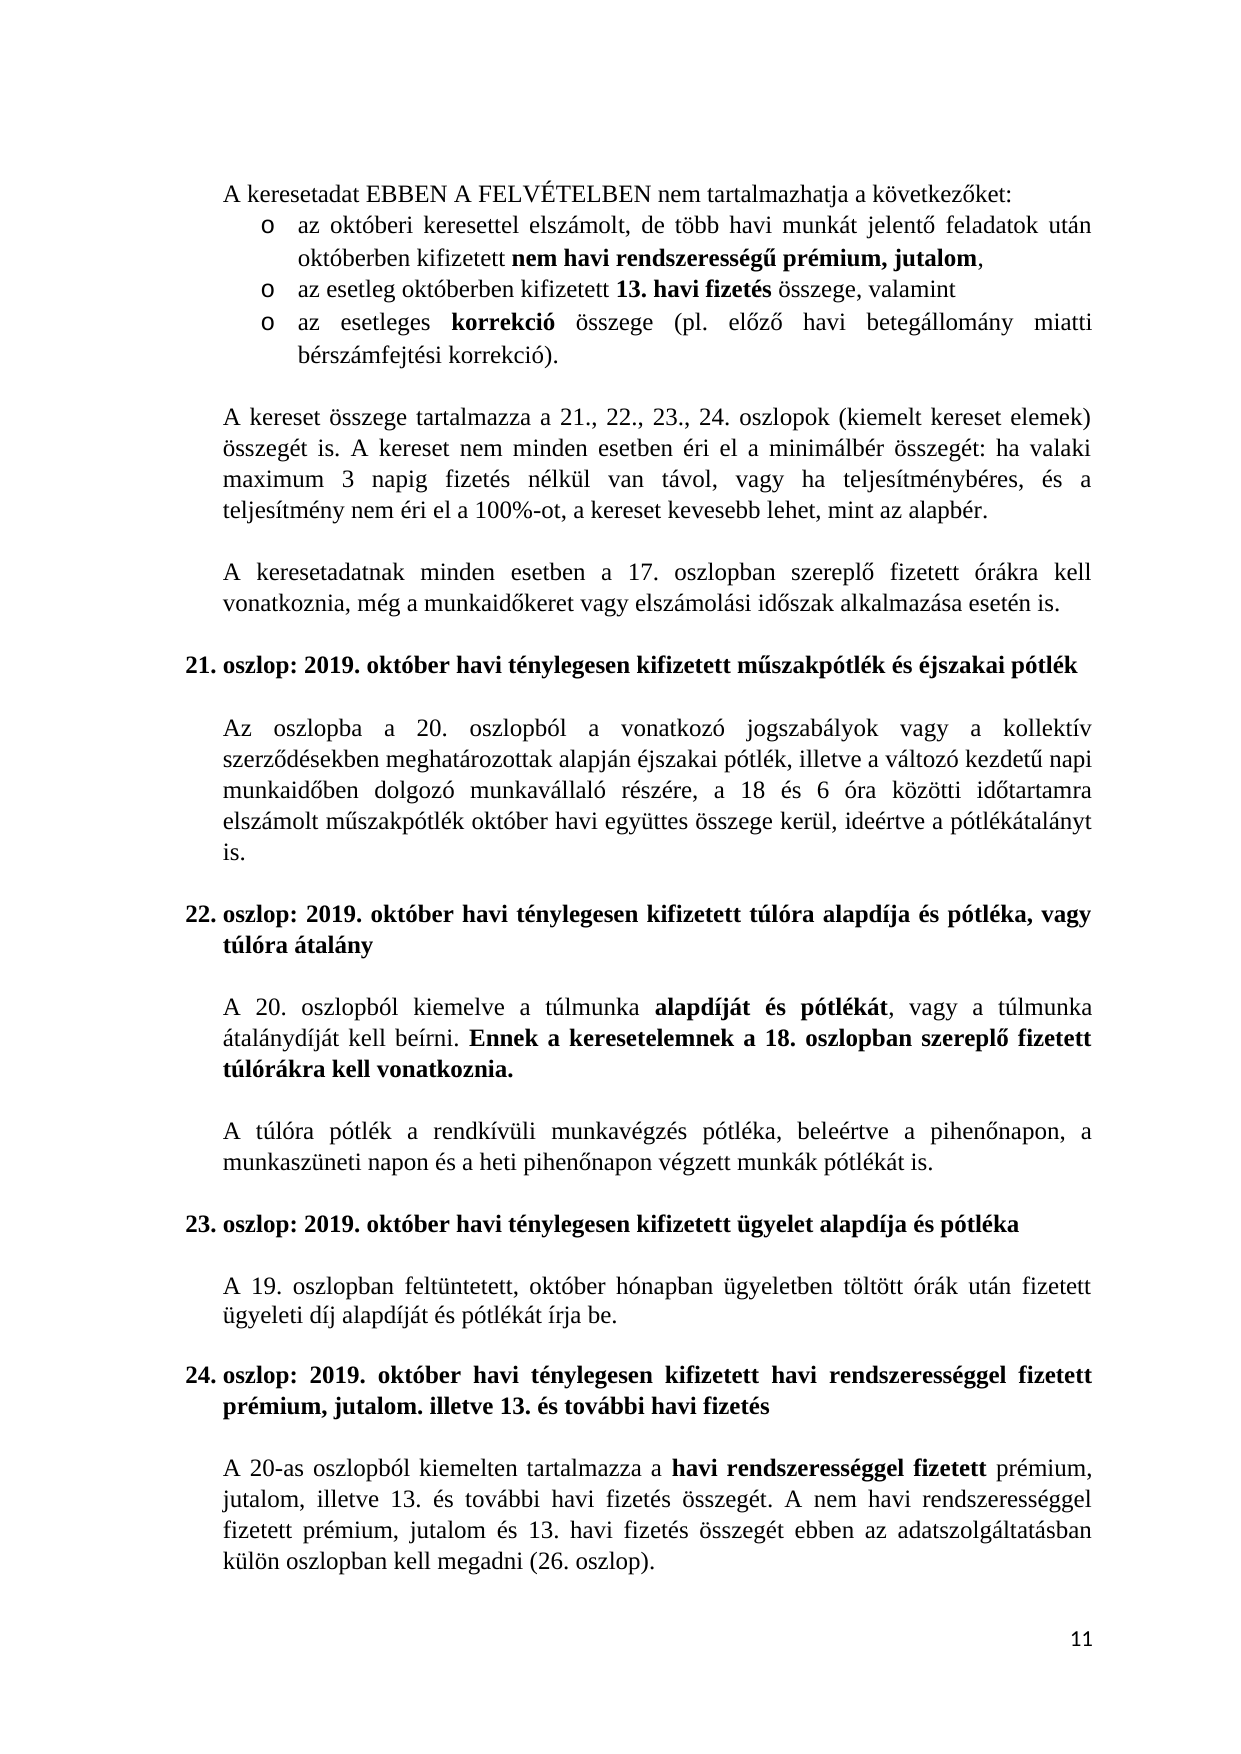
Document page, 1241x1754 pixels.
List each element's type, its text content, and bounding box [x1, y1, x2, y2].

list az esetleges korrekció összege (pl. előző havi betegállomány miatti bérszámfejtési korrekció). [260, 307, 1093, 369]
list az esetleg októberben kifizetett 13. havi fizetés összege, valamint [260, 274, 1093, 305]
list A 20-as oszlopból kiemelten tartalmazza a havi rendszerességgel fizetett prémium, jutalom, illetve 13. és további havi fizetés összegét. A nem havi rendszerességgel fizetett prémium, jutalom és 13. havi fizetés összegét ebben az adatszolgáltatásban külön oszlopban kell megadni (26. oszlop). [223, 1453, 1093, 1575]
list A keresetadat EBBEN A FELVÉTELBEN nem tartalmazhatja a következőket: [223, 179, 1093, 207]
list A 20. oszlopból kiemelve a túlmunka alapdíját és pótlékát, vagy a túlmunka átalánydíját kell beírni. Ennek a keresetelemnek a 18. oszlopban szereplő fizetett túlórákra kell vonatkoznia. [223, 992, 1093, 1083]
list oszlop: 2019. október havi ténylegesen kifizetett havi rendszerességgel fizetett prémium, jutalom. illetve 13. és további havi fizetés [185, 1360, 1093, 1420]
list A túlóra pótlék a rendkívüli munkavégzés pótléka, beleértve a pihenőnapon, a munkaszüneti napon és a heti pihenőnapon végzett munkák pótlékát is. [223, 1116, 1093, 1176]
list oszlop: 2019. október havi ténylegesen kifizetett ügyelet alapdíja és pótléka [185, 1209, 1093, 1238]
list az októberi keresettel elszámolt, de több havi munkát jelentő feladatok után októberben kifizetett nem havi rendszerességű prémium, jutalom, [260, 210, 1093, 272]
list oszlop: 2019. október havi ténylegesen kifizetett túlóra alapdíja és pótléka, vagy túlóra átalány [185, 899, 1093, 959]
list A 19. oszlopban feltüntetett, október hónapban ügyeletben töltött órák után fizetett ügyeleti díj alapdíját és pótlékát írja be. [223, 1271, 1093, 1329]
list Az oszlopba a 20. oszlopból a vonatkozó jogszabályok vagy a kollektív szerződésekben meghatározottak alapján éjszakai pótlék, illetve a változó kezdetű napi munkaidőben dolgozó munkavállaló részére, a 18 és 6 óra közötti időtartamra elszámolt műszakpótlék október havi együttes összege kerül, ideértve a pótlékátalányt is. [223, 713, 1093, 866]
list A kereset összege tartalmazza a 21., 22., 23., 24. oszlopok (kiemelt kereset elemek) összegét is. A kereset nem minden esetben éri el a minimálbér összegét: ha valaki maximum 3 napig fizetés nélkül van távol, vagy ha teljesítménybéres, és a teljesítmény nem éri el a 100%-ot, a kereset kevesebb lehet, mint az alapbér. [223, 402, 1093, 524]
list A keresetadatnak minden esetben a 17. oszlopban szereplő fizetett órákra kell vonatkoznia, még a munkaidőkeret vagy elszámolási időszak alkalmazása esetén is. [223, 557, 1093, 617]
list oszlop: 2019. október havi ténylegesen kifizetett műszakpótlék és éjszakai pótlék [185, 651, 1093, 679]
